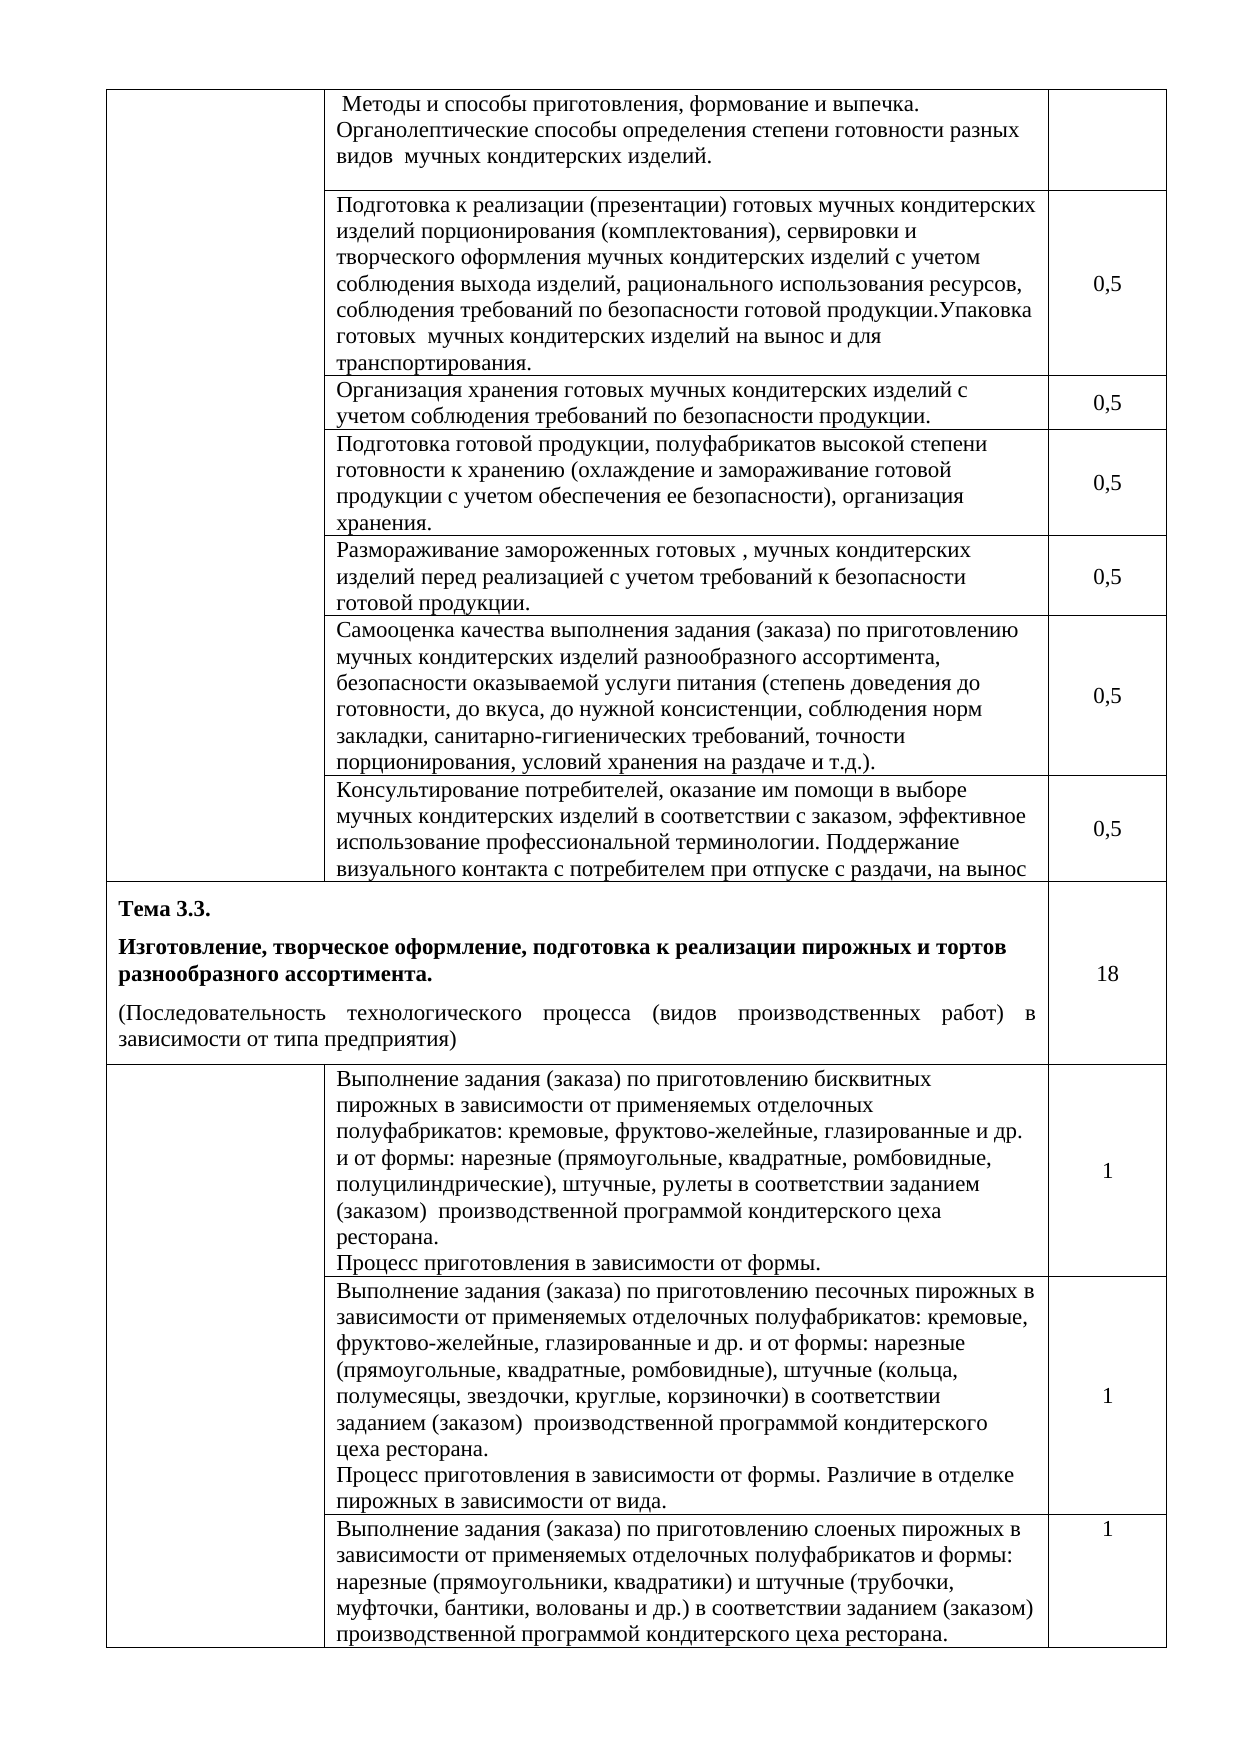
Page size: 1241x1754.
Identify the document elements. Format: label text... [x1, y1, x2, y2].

table_cell 0,5 [1049, 430, 1166, 535]
table_cell Консультирование потребителей, оказание им помощи в выборе мучных кондитерских изделий в соответствии с заказом, эффективное использование профессиональной терминологии. Поддержание визуального контакта с потребителем при отпуске с раздачи, на вынос [325, 776, 1048, 881]
table_cell 1 [1049, 1277, 1166, 1514]
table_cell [325, 1515, 1048, 1647]
table_cell Самооценка качества выполнения задания (заказа) по приготовлению мучных кондитерских изделий разнообразного ассортимента, безопасности оказываемой услуги питания (степень доведения до готовности, до вкуса, до нужной консистенции, соблюдения норм закладки, санитарно-гигиенических требований, точности порционирования, условий хранения на раздаче и т.д.). [325, 616, 1048, 774]
table_cell 18 [1049, 882, 1166, 1064]
table_cell [107, 90, 324, 881]
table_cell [325, 90, 1048, 189]
table_cell 1 [1049, 1515, 1166, 1647]
table_cell 0,5 [1049, 536, 1166, 615]
table_cell 3 [1049, 90, 1166, 189]
table_cell Подготовка готовой продукции, полуфабрикатов высокой степени готовности к хранению (охлаждение и замораживание готовой продукции с учетом обеспечения ее безопасности), организация хранения. [325, 430, 1048, 535]
table_cell Выполнение задания (заказа) по приготовлению песочных пирожных в зависимости от применяемых отделочных полуфабрикатов: кремовые, фруктово-желейные, глазированные и др. и от формы: нарезные (прямоугольные, квадратные, ромбовидные), штучные (кольца, полумесяцы, звездочки, круглые, корзиночки) в соответствии заданием (заказом) производственной программой кондитерского цеха ресторана. Процесс приготовления в зависимости от формы. Различие в отделке пирожных в зависимости от вида. [325, 1277, 1048, 1514]
table_cell Подготовка к реализации (презентации) готовых мучных кондитерских изделий порционирования (комплектования), сервировки и творческого оформления мучных кондитерских изделий с учетом соблюдения выхода изделий, рационального использования ресурсов, соблюдения требований по безопасности готовой продукции.Упаковка готовых мучных кондитерских изделий на вынос и для транспортирования. [325, 191, 1048, 375]
table_cell Тема 3.3. Изготовление, творческое оформление, подготовка к реализации пирожных и тортов разнообразного ассортимента. (Последовательность технологического процесса (видов производственных работ) в зависимости от типа предприятия) [107, 882, 1048, 1064]
table_cell 1 [1049, 1065, 1166, 1276]
table_cell [107, 1065, 324, 1647]
table_cell Размораживание замороженных готовых , мучных кондитерских изделий перед реализацией с учетом требований к безопасности готовой продукции. [325, 536, 1048, 615]
table_cell 0,5 [1049, 376, 1166, 429]
table_cell 0,5 [1049, 616, 1166, 774]
table_cell Организация хранения готовых мучных кондитерских изделий с учетом соблюдения требований по безопасности продукции. [325, 376, 1048, 429]
table_cell 0,5 [1049, 776, 1166, 881]
table_cell 0,5 [1049, 191, 1166, 375]
table_cell Выполнение задания (заказа) по приготовлению бисквитных пирожных в зависимости от применяемых отделочных полуфабрикатов: кремовые, фруктово-желейные, глазированные и др. и от формы: нарезные (прямоугольные, квадратные, ромбовидные, полуцилиндрические), штучные, рулеты в соответствии заданием (заказом) производственной программой кондитерского цеха ресторана. Процесс приготовления в зависимости от формы. [325, 1065, 1048, 1276]
